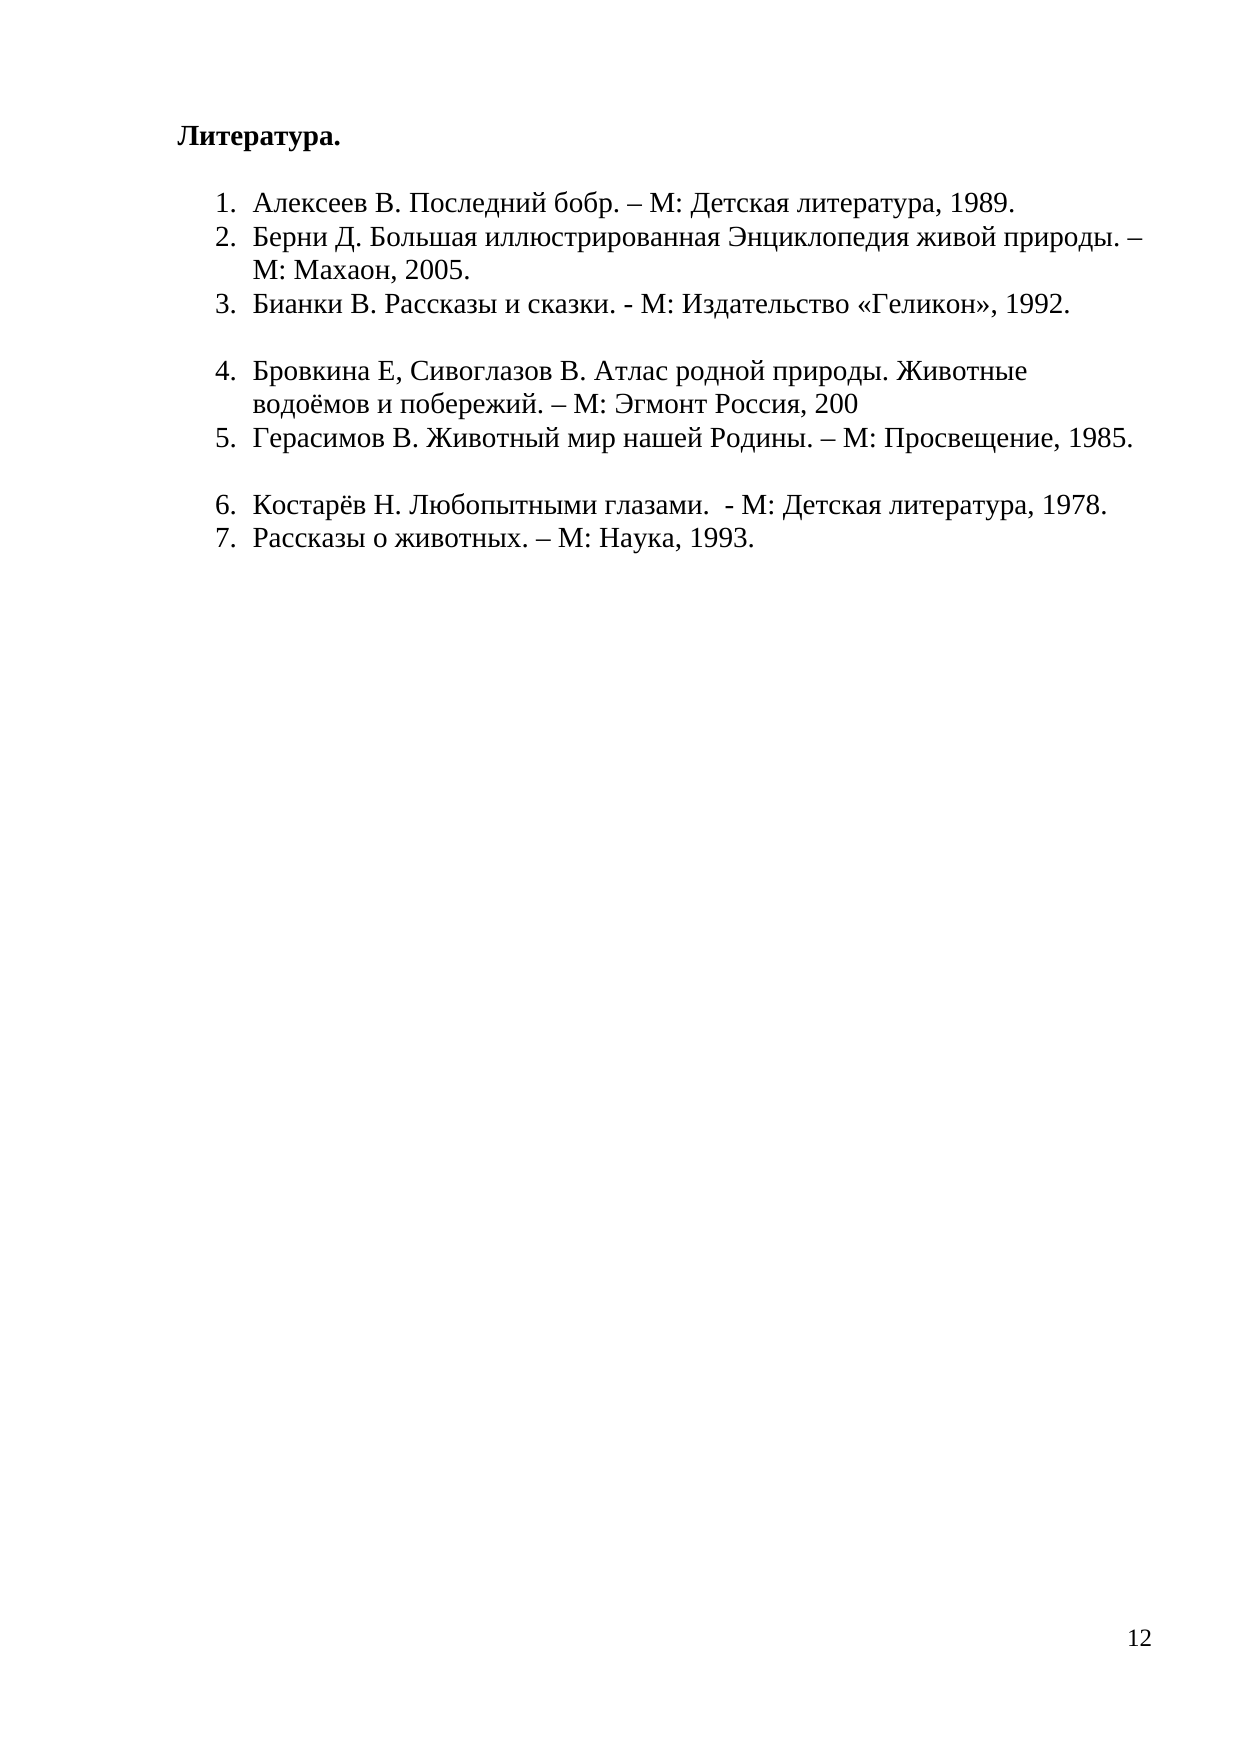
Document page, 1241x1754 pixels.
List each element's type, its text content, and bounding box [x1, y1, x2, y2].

list Бровкина Е, Сивоглазов В. Атлас родной природы. Животные водоёмов и побережий. – М: Эгмонт Россия, 200 [215, 353, 1152, 420]
list Герасимов В. Животный мир нашей Родины. – М: Просвещение, 1985. [215, 420, 1152, 453]
list Костарёв Н. Любопытными глазами. - М: Детская литература, 1978. [215, 487, 1152, 521]
list Берни Д. Большая иллюстрированная Энциклопедия живой природы. – М: Махаон, 2005. [215, 219, 1152, 286]
list Алексеев В. Последний бобр. – М: Детская литература, 1989. [215, 185, 1152, 219]
list Рассказы о животных. – М: Наука, 1993. [215, 521, 1152, 554]
list Бианки В. Рассказы и сказки. - М: Издательство «Геликон», 1992. [215, 286, 1152, 319]
text Литература. [177, 118, 1152, 152]
